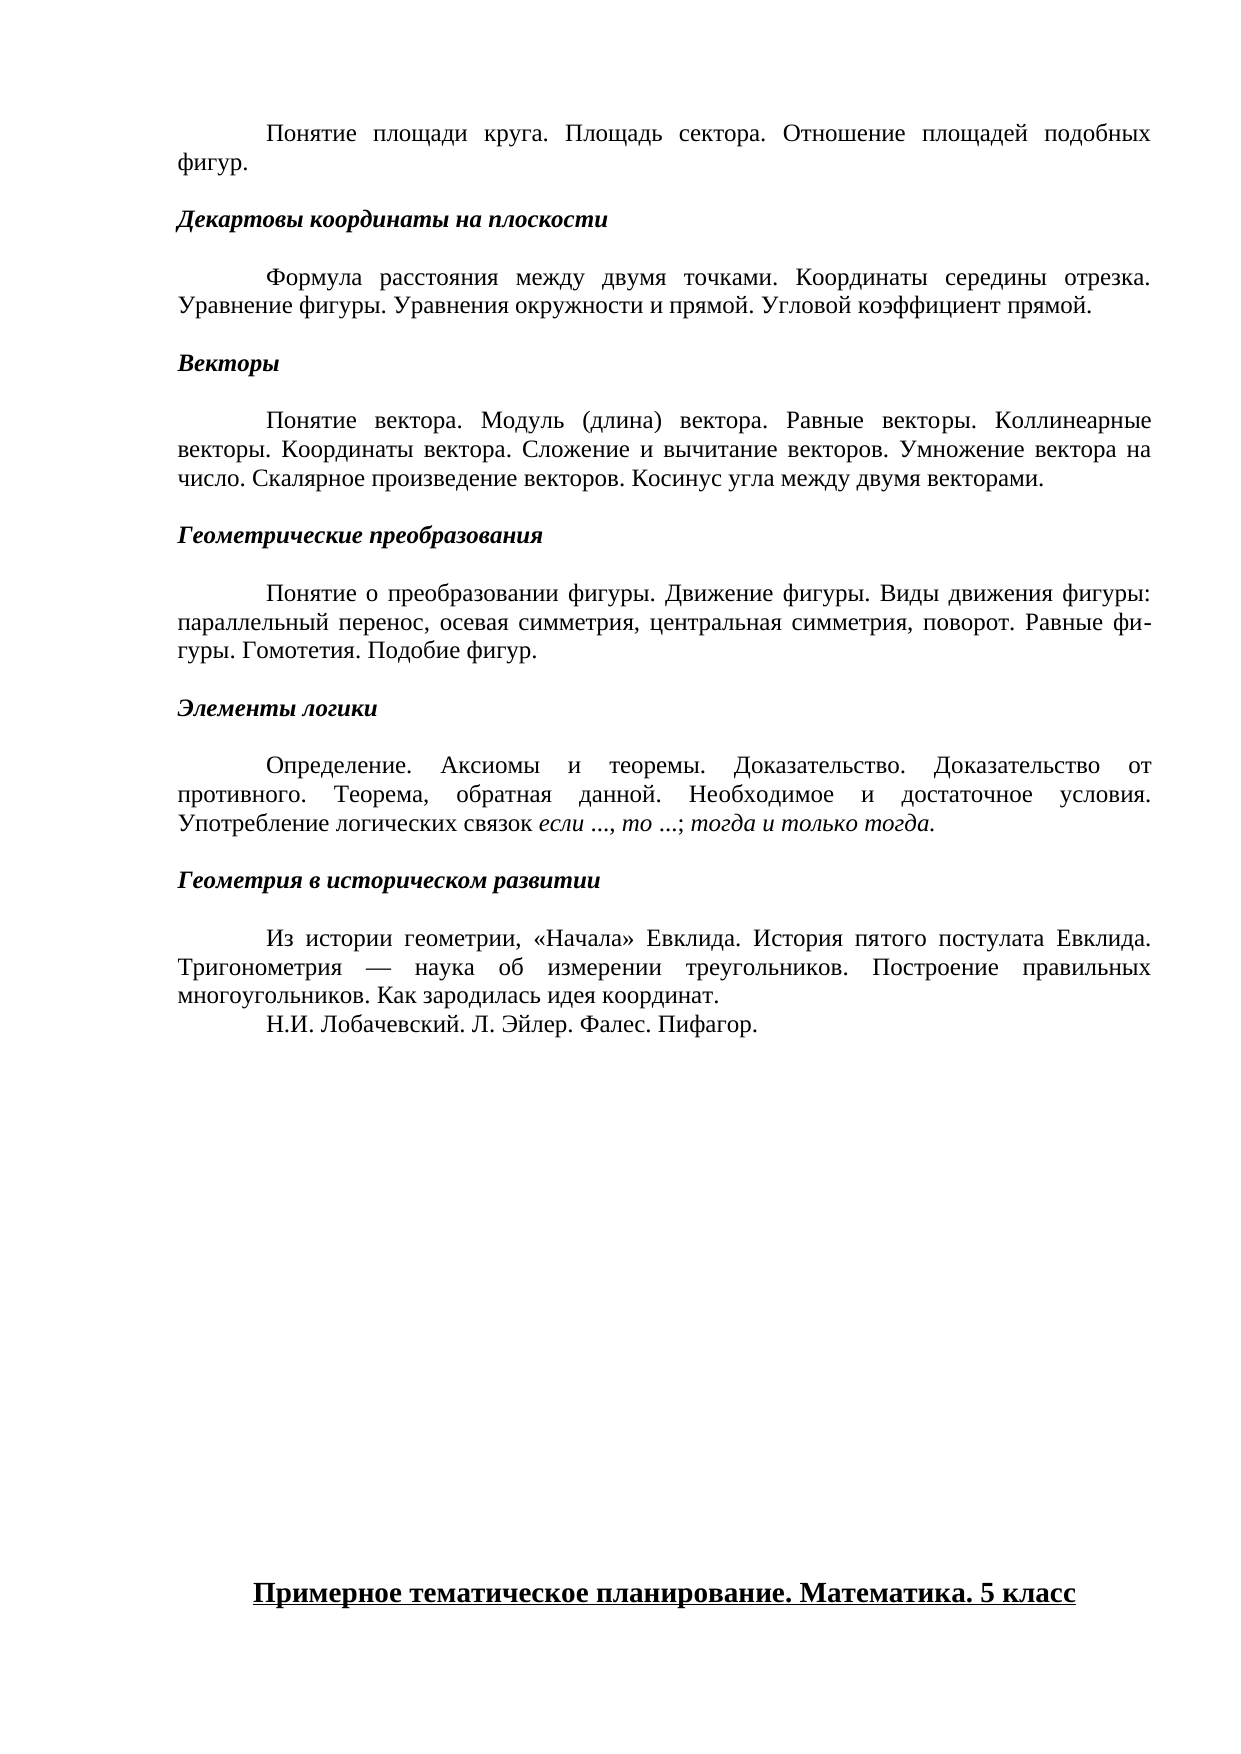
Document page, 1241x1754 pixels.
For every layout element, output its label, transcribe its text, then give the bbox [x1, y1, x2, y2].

text Формула расстояния между двумя точками. Координаты середины отрезка. Уравнение фигуры. Уравнения окружности и прямой. Угловой коэффициент прямой. [177, 262, 1152, 319]
text Примерное тематическое планирование. Математика. 5 класс [177, 1575, 1152, 1608]
text Векторы [177, 348, 1152, 377]
text Из истории геометрии, «Начала» Евклида. История пятого постулата Евклида. Тригонометрия — наука об измерении треугольников. Построение правильных многоугольников. Как зародилась идея координат. [177, 923, 1152, 1009]
text Н.И. Лобачевский. Л. Эйлер. Фалес. Пифагор. [177, 1009, 1152, 1038]
text Понятие о преобразовании фигуры. Движение фигуры. Виды движения фигуры: параллельный перенос, осевая симметрия, центральная симметрия, поворот. Равные фигуры. Гомотетия. Подобие фигур. [177, 578, 1152, 664]
text Геометрия в историческом развитии [177, 866, 1152, 894]
text Определение. Аксиомы и теоремы. Доказательство. Доказательство от противного. Теорема, обратная данной. Необходимое и достаточное условия. Употребление логических связок если ..., то ...; тогда и только тогда. [177, 751, 1152, 837]
text Элементы логики [177, 693, 1152, 722]
text Геометрические преобразования [177, 521, 1152, 549]
text Понятие вектора. Модуль (длина) вектора. Равные векторы. Коллинеарные векторы. Координаты вектора. Сложение и вычитание векторов. Умножение вектора на число. Скалярное произведение векторов. Косинус угла между двумя векторами. [177, 406, 1152, 492]
text Декартовы координаты на плоскости [177, 204, 1152, 233]
text Понятие площади круга. Площадь сектора. Отношение площадей подобных фигур. [177, 118, 1152, 176]
